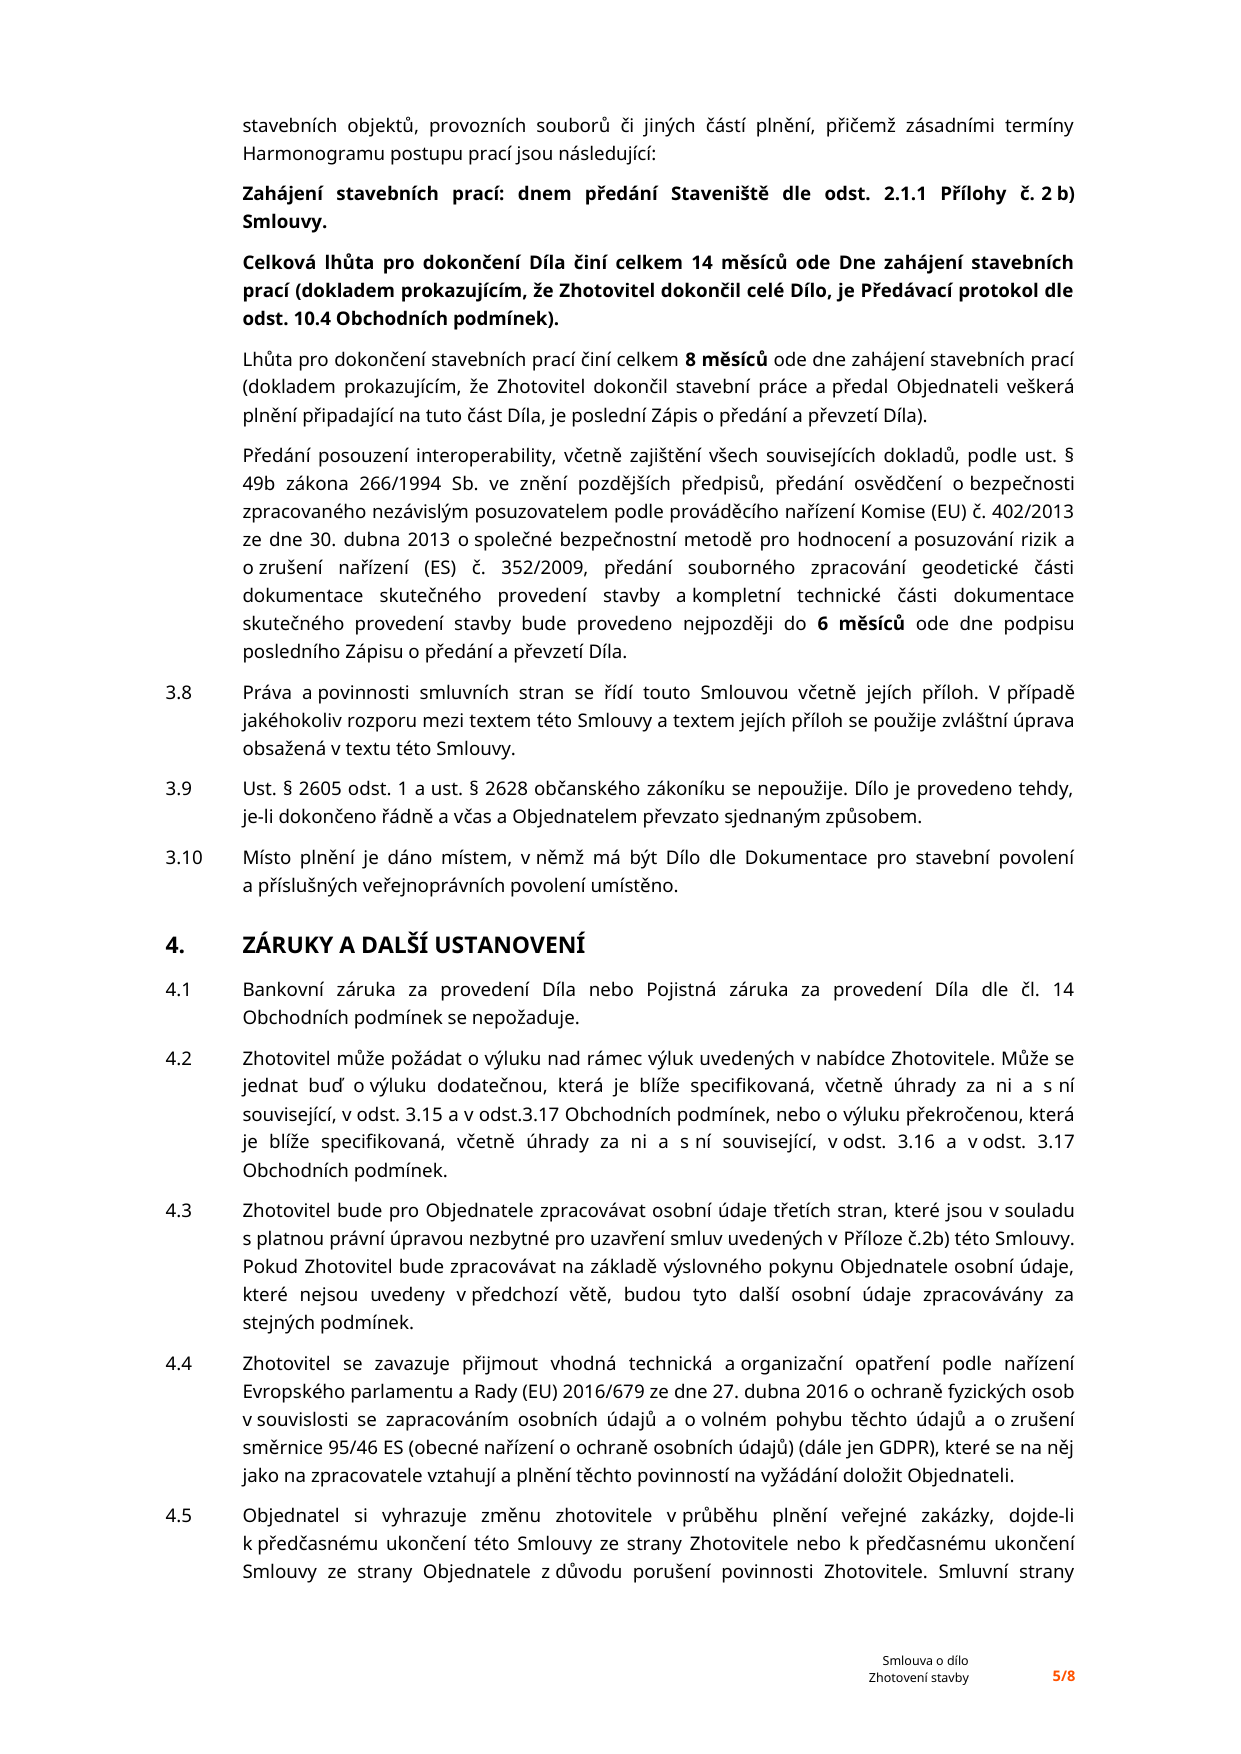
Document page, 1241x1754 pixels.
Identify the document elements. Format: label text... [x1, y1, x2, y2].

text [165, 112, 1075, 166]
text Práva a povinnosti smluvních stran se řídí touto Smlouvou včetně jejích příloh. V případě jakéhokoliv rozporu mezi textem této Smlouvy a textem jejích příloh se použije zvláštní úprava obsažená v textu této Smlouvy. [165, 679, 1075, 761]
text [165, 1503, 1075, 1584]
text Lhůta pro dokončení stavebních prací činí celkem 8 měsíců ode dne zahájení stavebních prací (dokladem prokazujícím, že Zhotovitel dokončil stavební práce a předal Objednateli veškerá plnění připadající na tuto část Díla, je poslední Zápis o předání a převzetí Díla). [242, 346, 1075, 427]
text Bankovní záruka za provedení Díla nebo Pojistná záruka za provedení Díla dle čl. 14 Obchodních podmínek se nepožaduje. [165, 976, 1075, 1030]
text Místo plnění je dáno místem, v němž má být Dílo dle Dokumentace pro stavební povolení a příslušných veřejnoprávních povolení umístěno. [165, 844, 1075, 898]
text ZÁRUKY A DALŠÍ USTANOVENÍ [165, 929, 1075, 961]
text Zhotovitel může požádat o výluku nad rámec výluk uvedených v nabídce Zhotovitele. Může se jednat buď o výluku dodatečnou, která je blíže specifikovaná, včetně úhrady za ni a s ní související, v odst. 3.15 a v odst.3.17 Obchodních podmínek, nebo o výluku překročenou, která je blíže specifikovaná, včetně úhrady za ni a s ní související, v odst. 3.16 a v odst. 3.17 Obchodních podmínek. [165, 1045, 1075, 1182]
text Předání posouzení interoperability, včetně zajištění všech souvisejících dokladů, podle ust. § 49b zákona 266/1994 Sb. ve znění pozdějších předpisů, předání osvědčení o bezpečnosti zpracovaného nezávislým posuzovatelem podle prováděcího nařízení Komise (EU) č. 402/2013 ze dne 30. dubna 2013 o společné bezpečnostní metodě pro hodnocení a posuzování rizik a o zrušení nařízení (ES) č. 352/2009, předání souborného zpracování geodetické části dokumentace skutečného provedení stavby a kompletní technické části dokumentace skutečného provedení stavby bude provedeno nejpozději do 6 měsíců ode dne podpisu posledního Zápisu o předání a převzetí Díla. [242, 442, 1075, 664]
text Celková lhůta pro dokončení Díla činí celkem 14 měsíců ode Dne zahájení stavebních prací (dokladem prokazujícím, že Zhotovitel dokončil celé Dílo, je Předávací protokol dle odst. 10.4 Obchodních podmínek). [242, 249, 1075, 331]
text Ust. § 2605 odst. 1 a ust. § 2628 občanského zákoníku se nepoužije. Dílo je provedeno tehdy, je-li dokončeno řádně a včas a Objednatelem převzato sjednaným způsobem. [165, 776, 1075, 829]
text Zhotovitel bude pro Objednatele zpracovávat osobní údaje třetích stran, které jsou v souladu s platnou právní úpravou nezbytné pro uzavření smluv uvedených v Příloze č.2b) této Smlouvy. Pokud Zhotovitel bude zpracovávat na základě výslovného pokynu Objednatele osobní údaje, které nejsou uvedeny v předchozí větě, budou tyto další osobní údaje zpracovávány za stejných podmínek. [165, 1197, 1075, 1335]
text Zhotovitel se zavazuje přijmout vhodná technická a organizační opatření podle nařízení Evropského parlamentu a Rady (EU) 2016/679 ze dne 27. dubna 2016 o ochraně fyzických osob v souvislosti se zapracováním osobních údajů a o volném pohybu těchto údajů a o zrušení směrnice 95/46 ES (obecné nařízení o ochraně osobních údajů) (dále jen GDPR), které se na něj jako na zpracovatele vztahují a plnění těchto povinností na vyžádání doložit Objednateli. [165, 1350, 1075, 1488]
text Zahájení stavebních prací: dnem předání Staveniště dle odst. 2.1.1 Přílohy č. 2 b) Smlouvy. [242, 181, 1075, 234]
